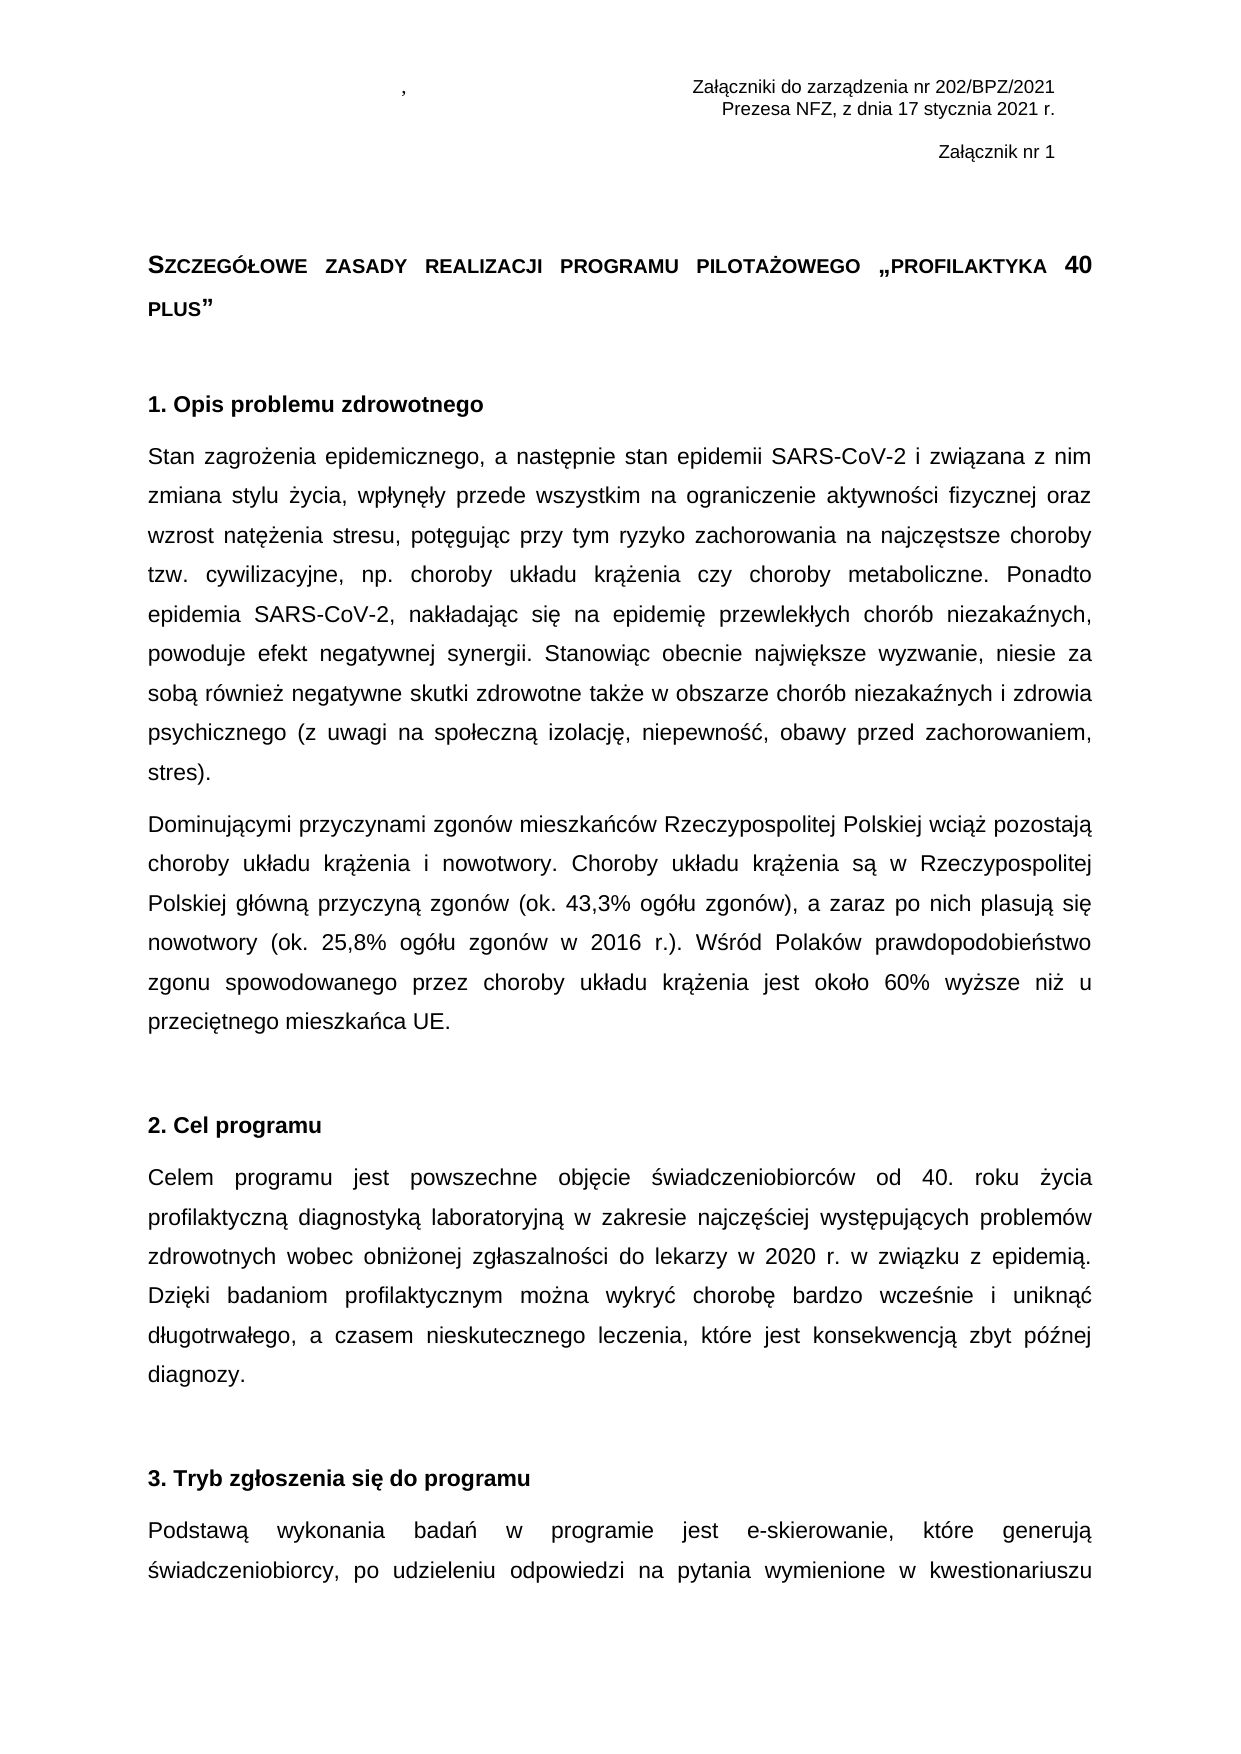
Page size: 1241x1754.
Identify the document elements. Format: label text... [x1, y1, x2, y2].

text Dominującymi przyczynami zgonów mieszkańców Rzeczypospolitej Polskiej wciąż pozostają choroby układu krążenia i nowotwory. Choroby układu krążenia są w Rzeczypospolitej Polskiej główną przyczyną zgonów (ok. 43,3% ogółu zgonów), a zaraz po nich plasują się nowotwory (ok. 25,8% ogółu zgonów w 2016 r.). Wśród Polaków prawdopodobieństwo zgonu spowodowanego przez choroby układu krążenia jest około 60% wyższe niż u przeciętnego mieszkańca UE. [148, 811, 1092, 1034]
text 3. Tryb zgłoszenia się do programu [148, 1465, 1092, 1492]
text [148, 1517, 1092, 1583]
text Stan zagrożenia epidemicznego, a następnie stan epidemii SARS-CoV-2 i związana z nim zmiana stylu życia, wpłynęły przede wszystkim na ograniczenie aktywności fizycznej oraz wzrost natężenia stresu, potęgując przy tym ryzyko zachorowania na najczęstsze choroby tzw. cywilizacyjne, np. choroby układu krążenia czy choroby metaboliczne. Ponadto epidemia SARS-CoV-2, nakładając się na epidemię przewlekłych chorób niezakaźnych, powoduje efekt negatywnej synergii. Stanowiąc obecnie największe wyzwanie, niesie za sobą również negatywne skutki zdrowotne także w obszarze chorób niezakaźnych i zdrowia psychicznego (z uwagi na społeczną izolację, niepewność, obawy przed zachorowaniem, stres). [148, 443, 1092, 785]
text Szczegółowe zasady realizacji programu pilotażowego „profilaktyka 40 plus” [148, 250, 1092, 322]
text Celem programu jest powszechne objęcie świadczeniobiorców od 40. roku życia profilaktyczną diagnostyką laboratoryjną w zakresie najczęściej występujących problemów zdrowotnych wobec obniżonej zgłaszalności do lekarzy w 2020 r. w związku z epidemią. Dzięki badaniom profilaktycznym można wykryć chorobę bardzo wcześnie i uniknąć długotrwałego, a czasem nieskutecznego leczenia, które jest konsekwencją zbyt późnej diagnozy. [148, 1164, 1092, 1388]
text 1. Opis problemu zdrowotnego [148, 391, 1092, 417]
text 2. Cel programu [148, 1112, 1092, 1138]
